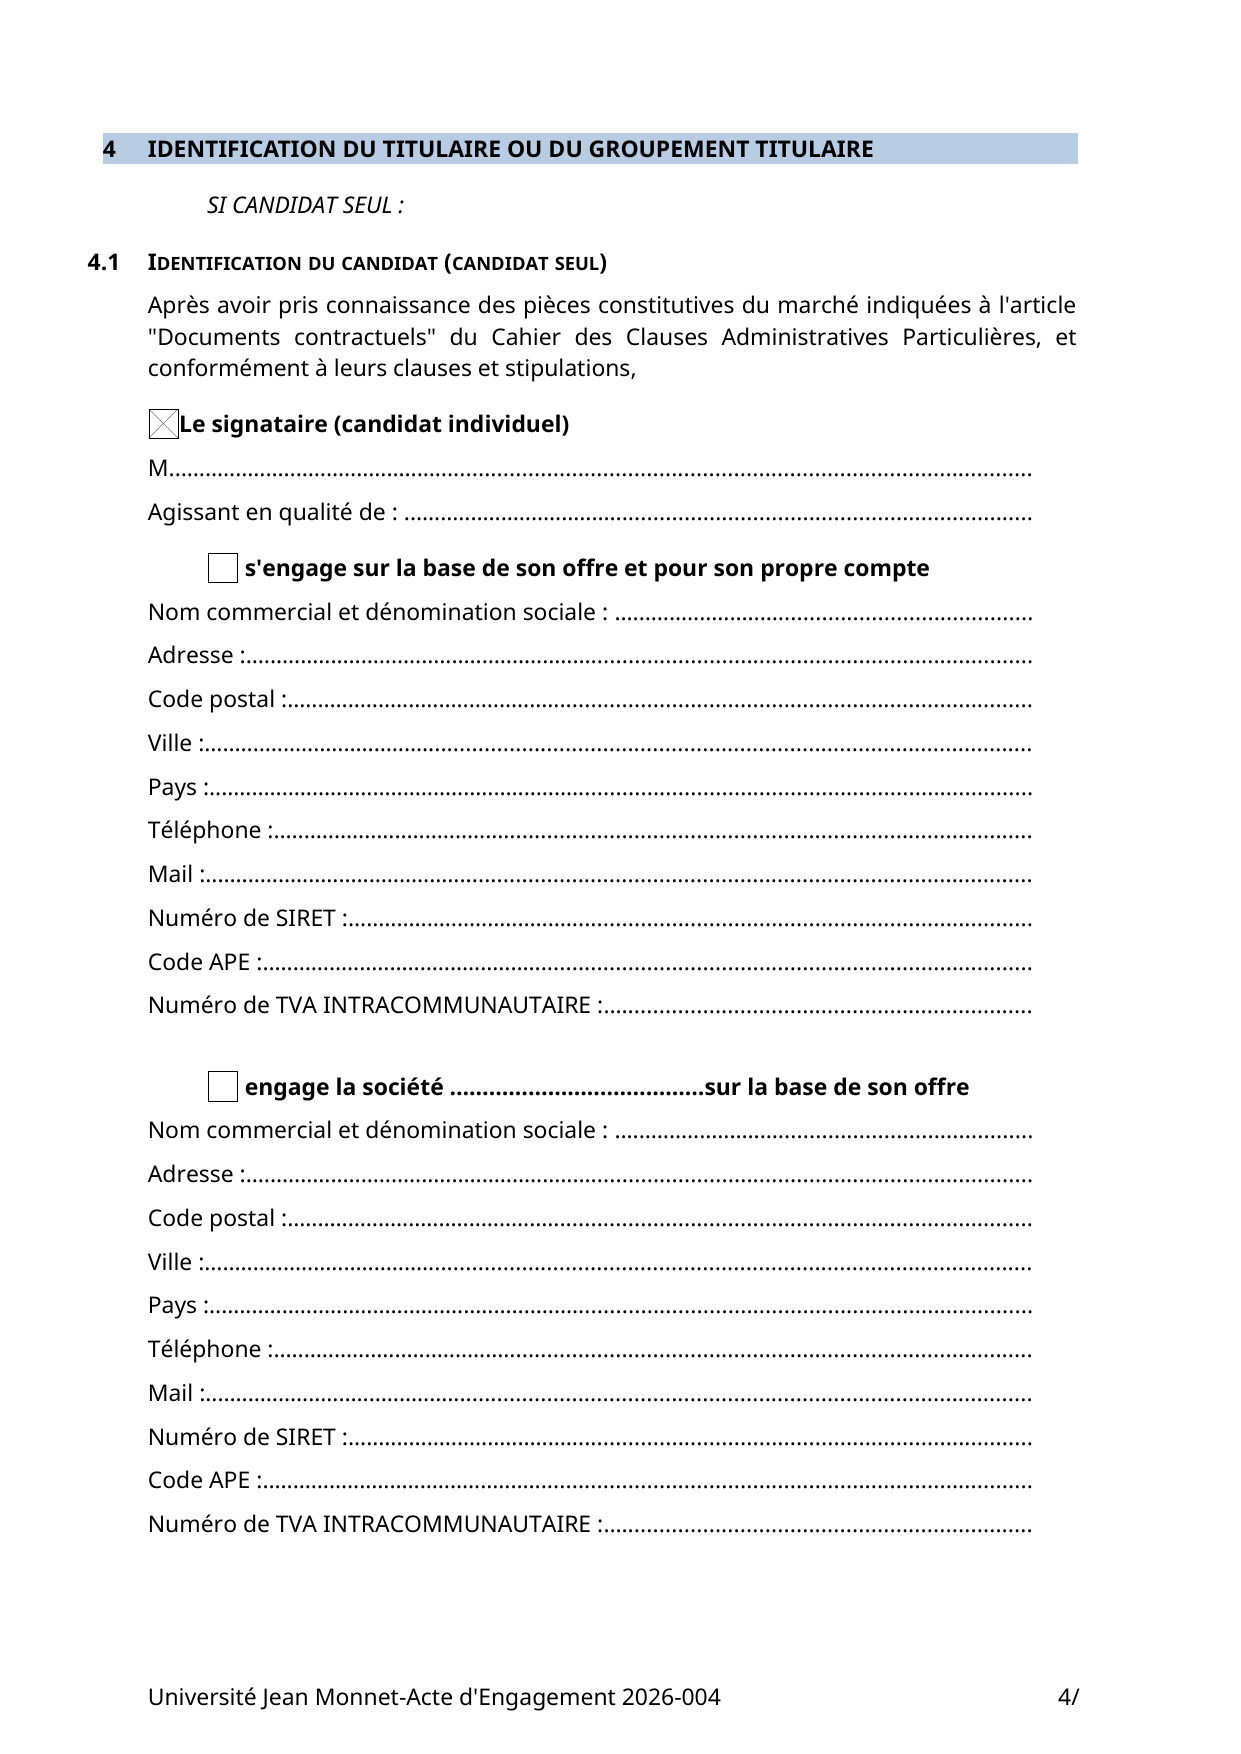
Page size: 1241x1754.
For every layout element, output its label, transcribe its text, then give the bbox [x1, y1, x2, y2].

text engage la société …………………………………sur la base de son offre [148, 1070, 1078, 1102]
text Après avoir pris connaissance des pièces constitutives du marché indiquées à l'article "Documents contractuels" du Cahier des Clauses Administratives Particulières, et conformément à leurs clauses et stipulations, [148, 289, 1078, 383]
text SI CANDIDAT SEUL : [207, 189, 1078, 220]
text Ville : [148, 1245, 1078, 1277]
subtitle IDENTIFICATION DU TITULAIRE OU DU GROUPEMENT TITULAIRE [103, 133, 1078, 164]
text Agissant en qualité de : [148, 495, 1078, 527]
subtitle Identification du candidat (candidat seul) [87, 245, 1078, 277]
text Ville : [148, 727, 1078, 758]
text Adresse : [148, 1158, 1078, 1189]
text Numéro de SIRET : [148, 902, 1078, 933]
text Code postal : [148, 1202, 1078, 1233]
text Nom commercial et dénomination sociale : [148, 595, 1078, 627]
text Mail : [148, 1377, 1078, 1408]
text Code postal : [148, 683, 1078, 714]
text Numéro de SIRET : [148, 1420, 1078, 1452]
text Mail : [148, 858, 1078, 889]
text Le signataire (candidat individuel) [178, 408, 1078, 439]
text M. [148, 452, 1078, 483]
text Nom commercial et dénomination sociale : [148, 1114, 1078, 1145]
text Téléphone : [148, 814, 1078, 845]
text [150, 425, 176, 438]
text s'engage sur la base de son offre et pour son propre compte [148, 552, 1078, 583]
text Numéro de TVA INTRACOMMUNAUTAIRE : [148, 989, 1078, 1020]
text Téléphone : [148, 1333, 1078, 1364]
text Pays : [148, 770, 1078, 802]
text Code APE : [148, 1464, 1078, 1495]
text Adresse : [148, 639, 1078, 670]
text Numéro de TVA INTRACOMMUNAUTAIRE : [148, 1508, 1078, 1539]
text Pays : [148, 1289, 1078, 1320]
text Code APE : [148, 945, 1078, 977]
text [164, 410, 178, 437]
